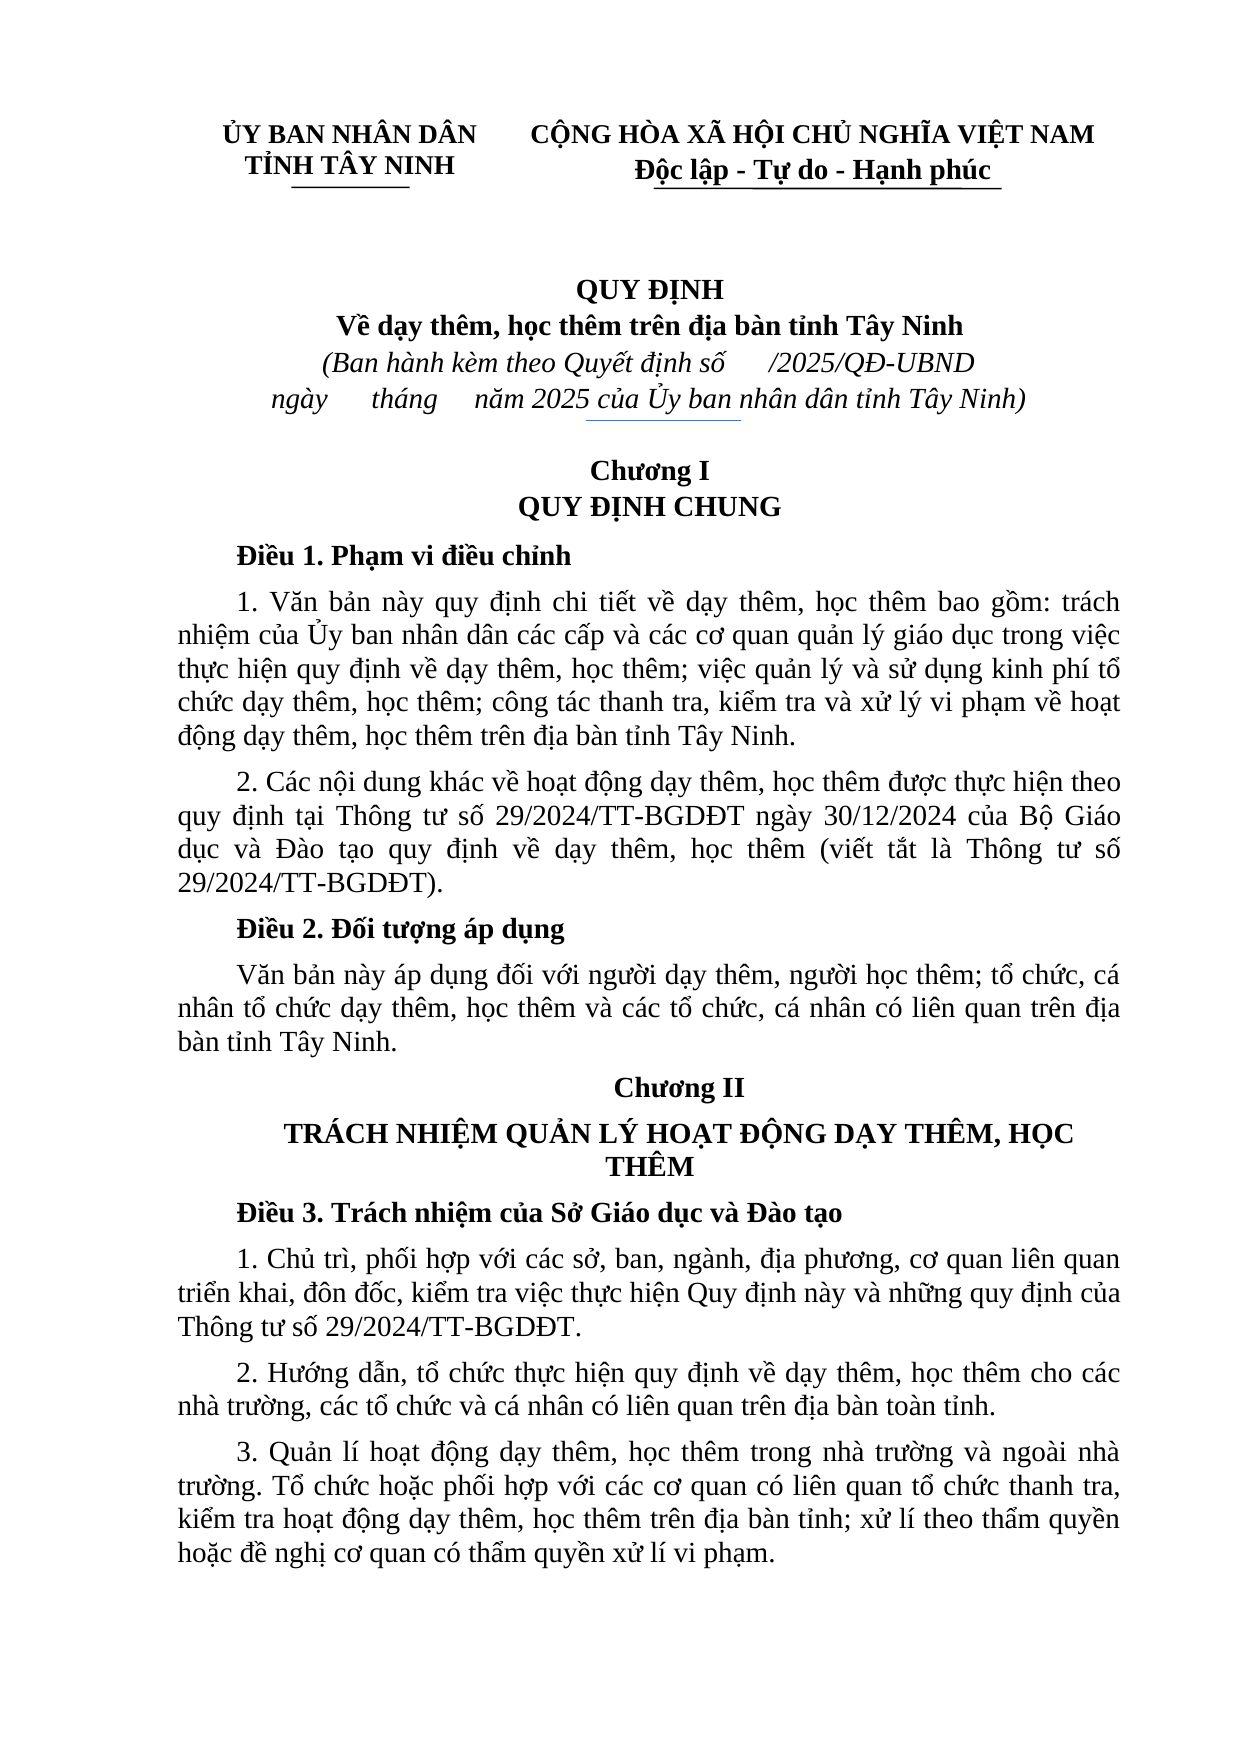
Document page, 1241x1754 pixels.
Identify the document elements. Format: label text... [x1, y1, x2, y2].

text ngày tháng năm 2025 của Ủy ban nhân dân tỉnh Tây Ninh) [177, 381, 1122, 414]
text Điều 2. Đối tượng áp dụng [177, 911, 1122, 944]
text TRÁCH NHIỆM QUẢN LÝ HOẠT ĐỘNG DẠY THÊM, HỌC THÊM [177, 1116, 1122, 1183]
text 1. Chủ trì, phối hợp với các sở, ban, ngành, địa phương, cơ quan liên quan triển khai, đôn đốc, kiểm tra việc thực hiện Quy định này và những quy định của Thông tư số 29/2024/TT-BGDĐT. [177, 1242, 1122, 1342]
text Chương II [177, 1070, 1122, 1103]
table_header ỦY BAN NHÂN DÂN TỈNH TÂY NINH [189, 118, 511, 236]
text Về dạy thêm, học thêm trên địa bàn tỉnh Tây Ninh [177, 308, 1122, 342]
text (Ban hành kèm theo Quyết định số /2025/QĐ-UBND [177, 345, 1122, 378]
text 3. Quản lí hoạt động dạy thêm, học thêm trong nhà trường và ngoài nhà trường. Tổ chức hoặc phối hợp với các cơ quan có liên quan tổ chức thanh tra, kiểm tra hoạt động dạy thêm, học thêm trên địa bàn tỉnh; xử lí theo thẩm quyền hoặc đề nghị cơ quan có thẩm quyền xử lí vi phạm. [177, 1434, 1122, 1568]
text Điều 1. Phạm vi điều chỉnh [177, 538, 1122, 571]
text 2. Các nội dung khác về hoạt động dạy thêm, học thêm được thực hiện theo quy định tại Thông tư số 29/2024/TT-BGDĐT ngày 30/12/2024 của Bộ Giáo dục và Đào tạo quy định về dạy thêm, học thêm (viết tắt là Thông tư số 29/2024/TT-BGDĐT). [177, 764, 1122, 898]
text QUY ĐỊNH [177, 272, 1122, 306]
text Điều 3. Trách nhiệm của Sở Giáo dục và Đào tạo [177, 1196, 1122, 1229]
text Chương I [177, 453, 1122, 487]
text QUY ĐỊNH CHUNG [177, 489, 1122, 523]
table_header CỘNG HÒA XÃ HỘI CHỦ NGHĨA VIỆT NAM Độc lập - Tự do - Hạnh phúc [511, 118, 1114, 236]
text 2. Hướng dẫn, tổ chức thực hiện quy định về dạy thêm, học thêm cho các nhà trường, các tổ chức và cá nhân có liên quan trên địa bàn toàn tỉnh. [177, 1355, 1122, 1422]
text Văn bản này áp dụng đối với người dạy thêm, người học thêm; tổ chức, cá nhân tổ chức dạy thêm, học thêm và các tổ chức, cá nhân có liên quan trên địa bàn tỉnh Tây Ninh. [177, 957, 1122, 1057]
text 1. Văn bản này quy định chi tiết về dạy thêm, học thêm bao gồm: trách nhiệm của Ủy ban nhân dân các cấp và các cơ quan quản lý giáo dục trong việc thực hiện quy định về dạy thêm, học thêm; việc quản lý và sử dụng kinh phí tổ chức dạy thêm, học thêm; công tác thanh tra, kiểm tra và xử lý vi phạm về hoạt động dạy thêm, học thêm trên địa bàn tỉnh Tây Ninh. [177, 584, 1122, 752]
